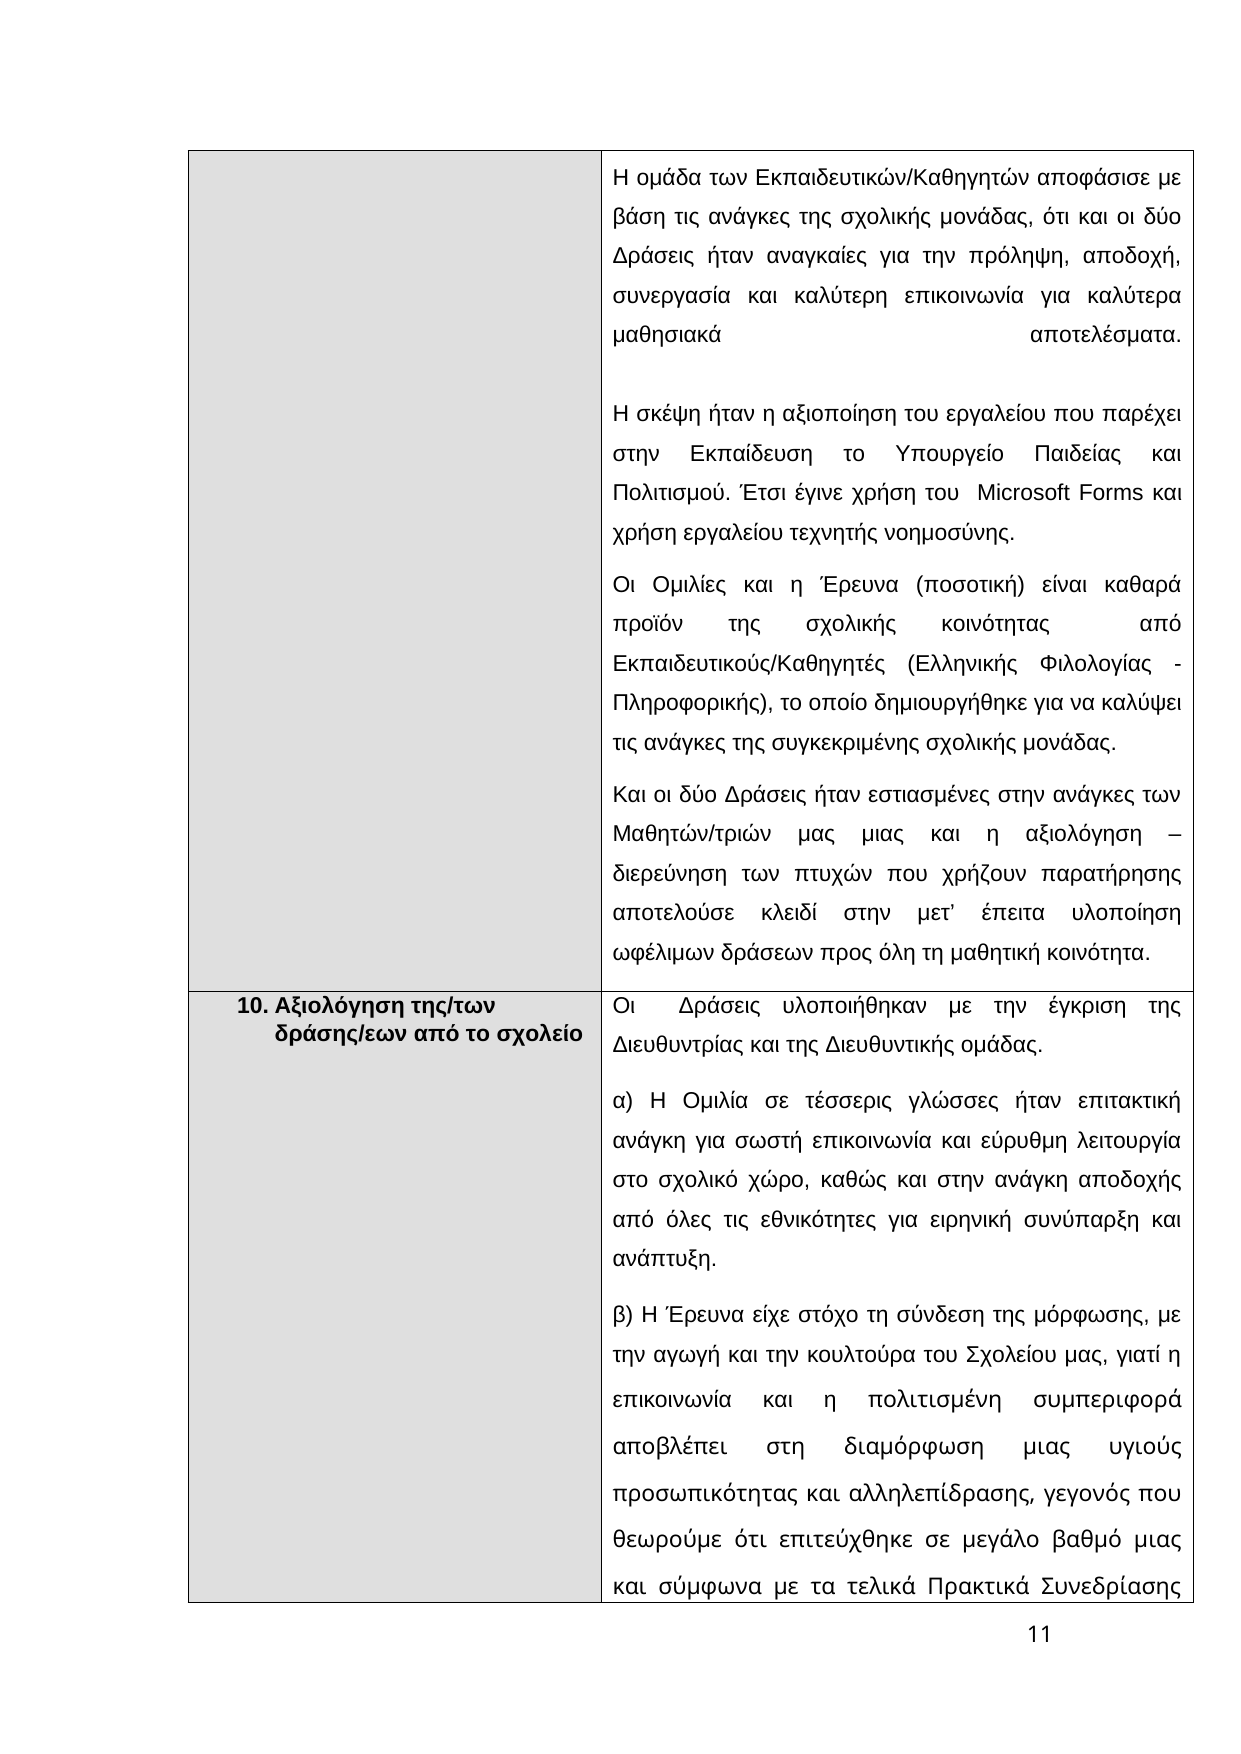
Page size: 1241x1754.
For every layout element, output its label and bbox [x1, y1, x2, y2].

table_cell [189, 992, 601, 1602]
table_cell [189, 151, 601, 991]
table_cell [602, 151, 1193, 991]
table_cell [602, 992, 1193, 1602]
